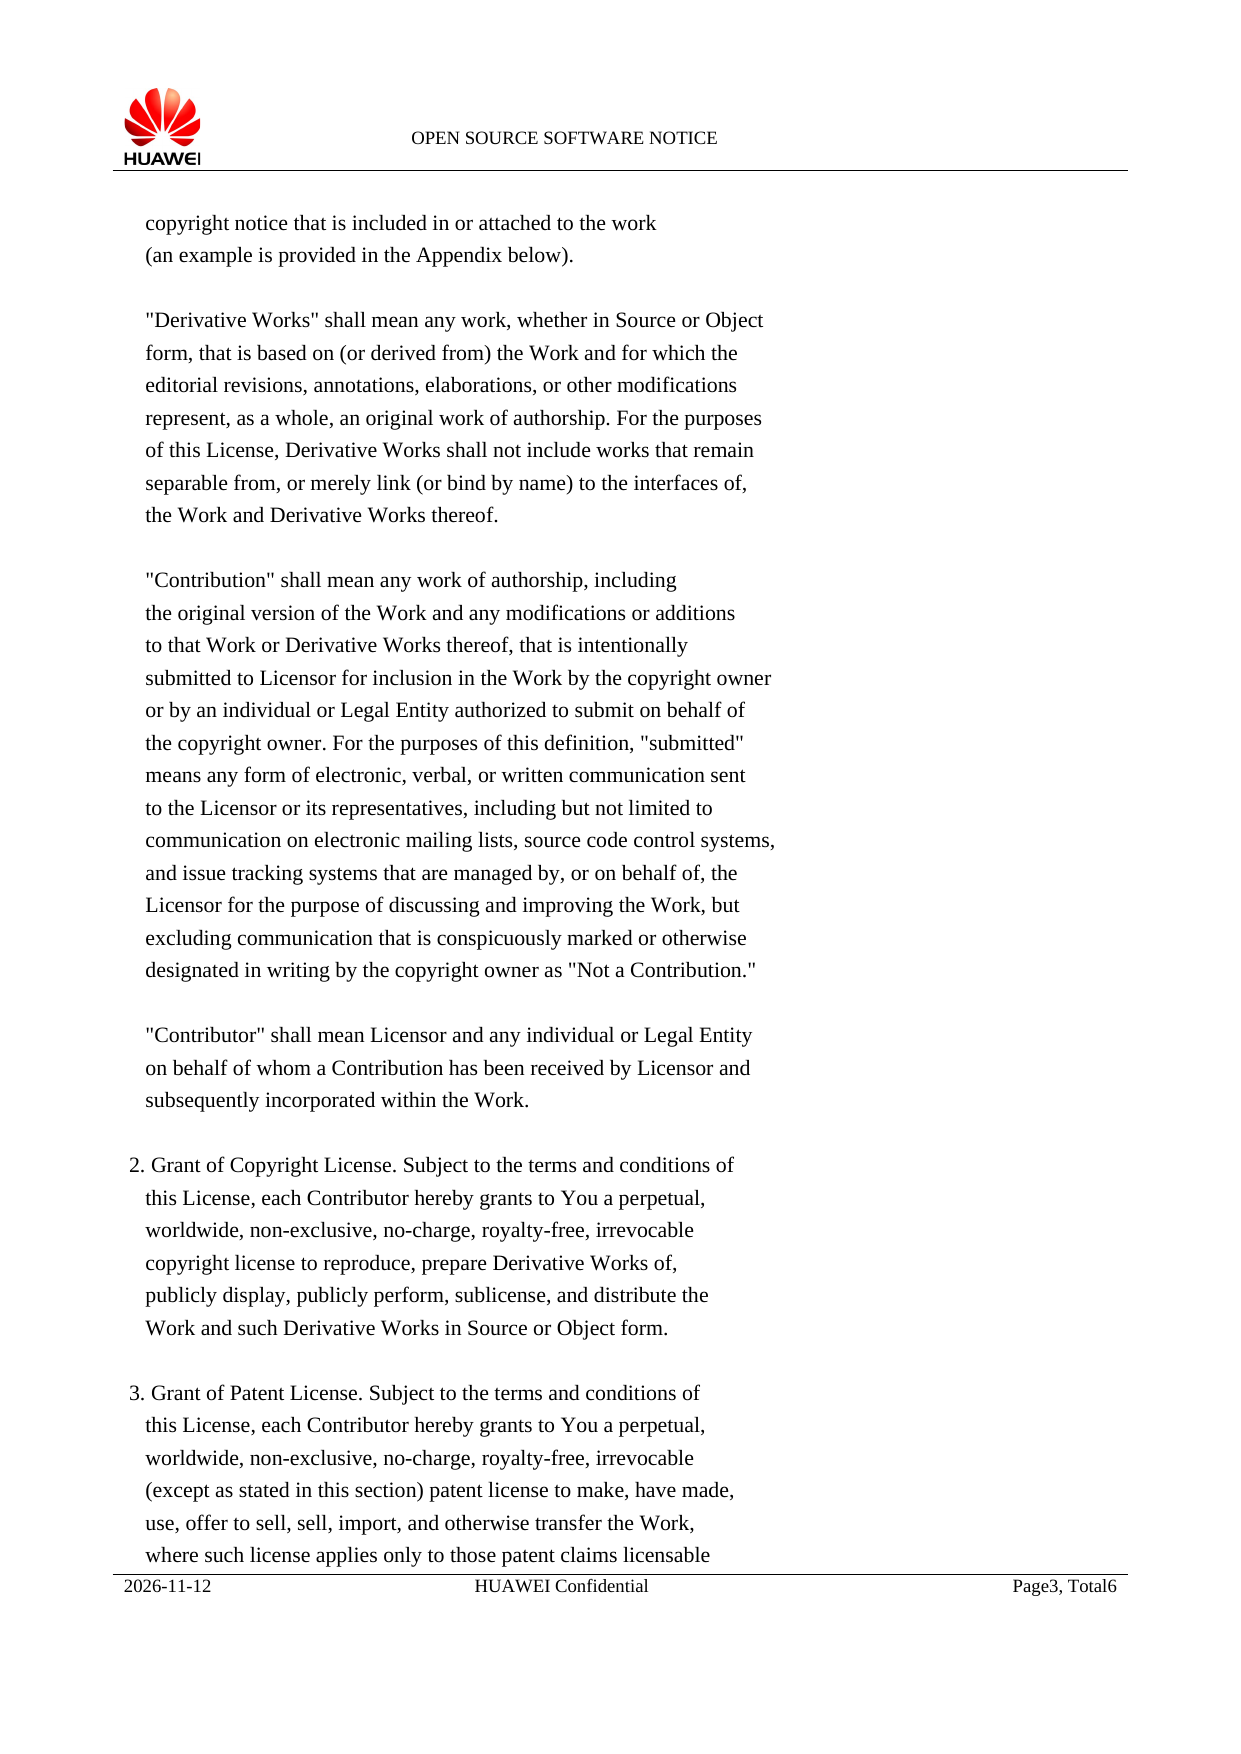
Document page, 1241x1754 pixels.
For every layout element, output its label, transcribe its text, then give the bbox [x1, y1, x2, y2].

picture [124, 88, 201, 165]
